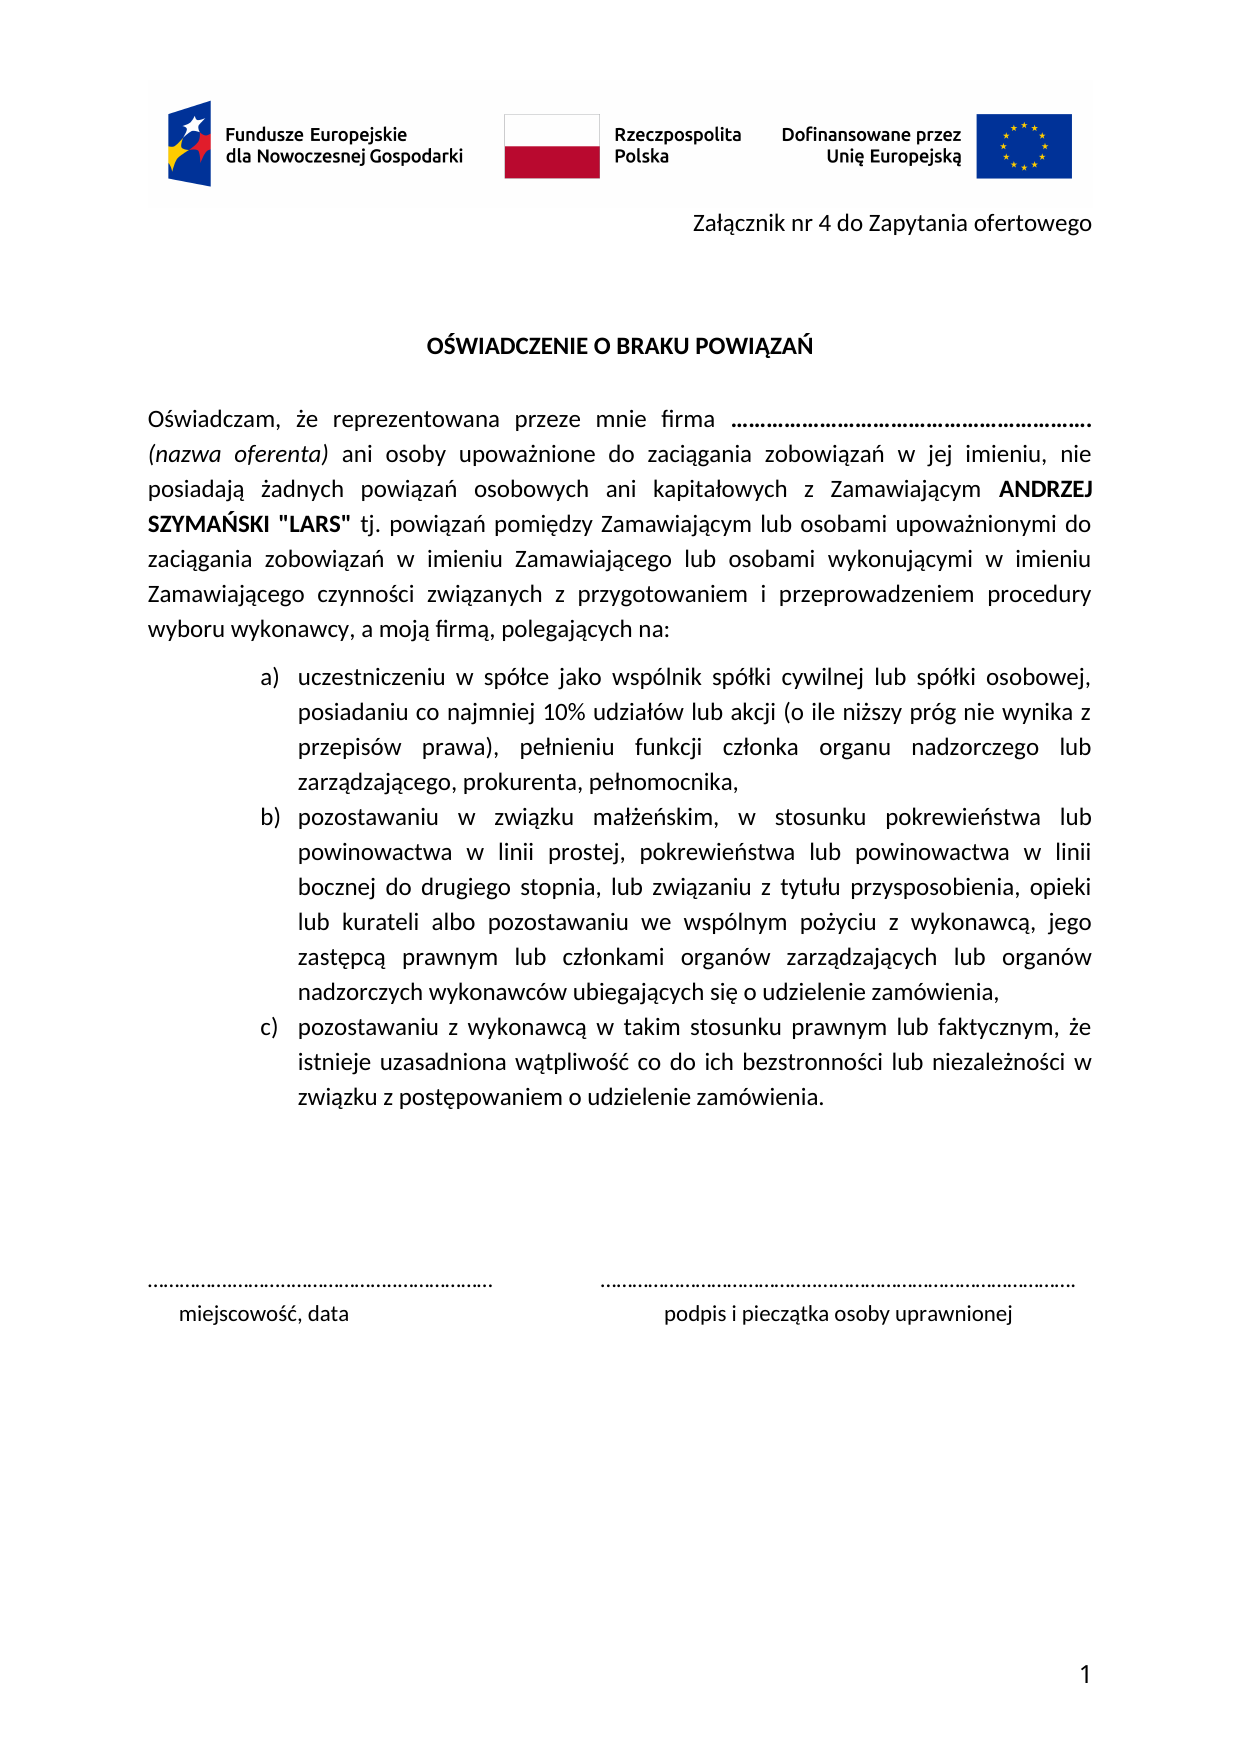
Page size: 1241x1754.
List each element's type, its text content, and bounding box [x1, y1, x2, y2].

text Załącznik nr 4 do Zapytania ofertowego [148, 208, 1093, 238]
picture [147, 80, 1093, 208]
text Oświadczam, że reprezentowana przeze mnie firma ……………………………………………………. (nazwa oferenta) ani osoby upoważnione do zaciągania zobowiązań w jej imieniu, nie posiadają żadnych powiązań osobowych ani kapitałowych z Zamawiającym ANDRZEJ SZYMAŃSKI "LARS" tj. powiązań pomiędzy Zamawiającym lub osobami upoważnionymi do zaciągania zobowiązań w imieniu Zamawiającego lub osobami wykonującymi w imieniu Zamawiającego czynności związanych z przygotowaniem i przeprowadzeniem procedury wyboru wykonawcy, a moją firmą, polegających na: [148, 403, 1093, 644]
text …………….………..………………..……………… …………………………………..…………………………………………. miejscowość, data podpis i pieczątka osoby uprawnionej [148, 1266, 1093, 1327]
list pozostawaniu w związku małżeńskim, w stosunku pokrewieństwa lub powinowactwa w linii prostej, pokrewieństwa lub powinowactwa w linii bocznej do drugiego stopnia, lub związaniu z tytułu przysposobienia, opieki lub kurateli albo pozostawaniu we wspólnym pożyciu z wykonawcą, jego zastępcą prawnym lub członkami organów zarządzających lub organów nadzorczych wykonawców ubiegających się o udzielenie zamówienia, [260, 801, 1093, 1006]
text OŚWIADCZENIE O BRAKU POWIĄZAŃ [148, 330, 1093, 361]
list uczestniczeniu w spółce jako wspólnik spółki cywilnej lub spółki osobowej, posiadaniu co najmniej 10% udziałów lub akcji (o ile niższy próg nie wynika z przepisów prawa), pełnieniu funkcji członka organu nadzorczego lub zarządzającego, prokurenta, pełnomocnika, [260, 661, 1093, 796]
list pozostawaniu z wykonawcą w takim stosunku prawnym lub faktycznym, że istnieje uzasadniona wątpliwość co do ich bezstronności lub niezależności w związku z postępowaniem o udzielenie zamówienia. [260, 1011, 1093, 1111]
